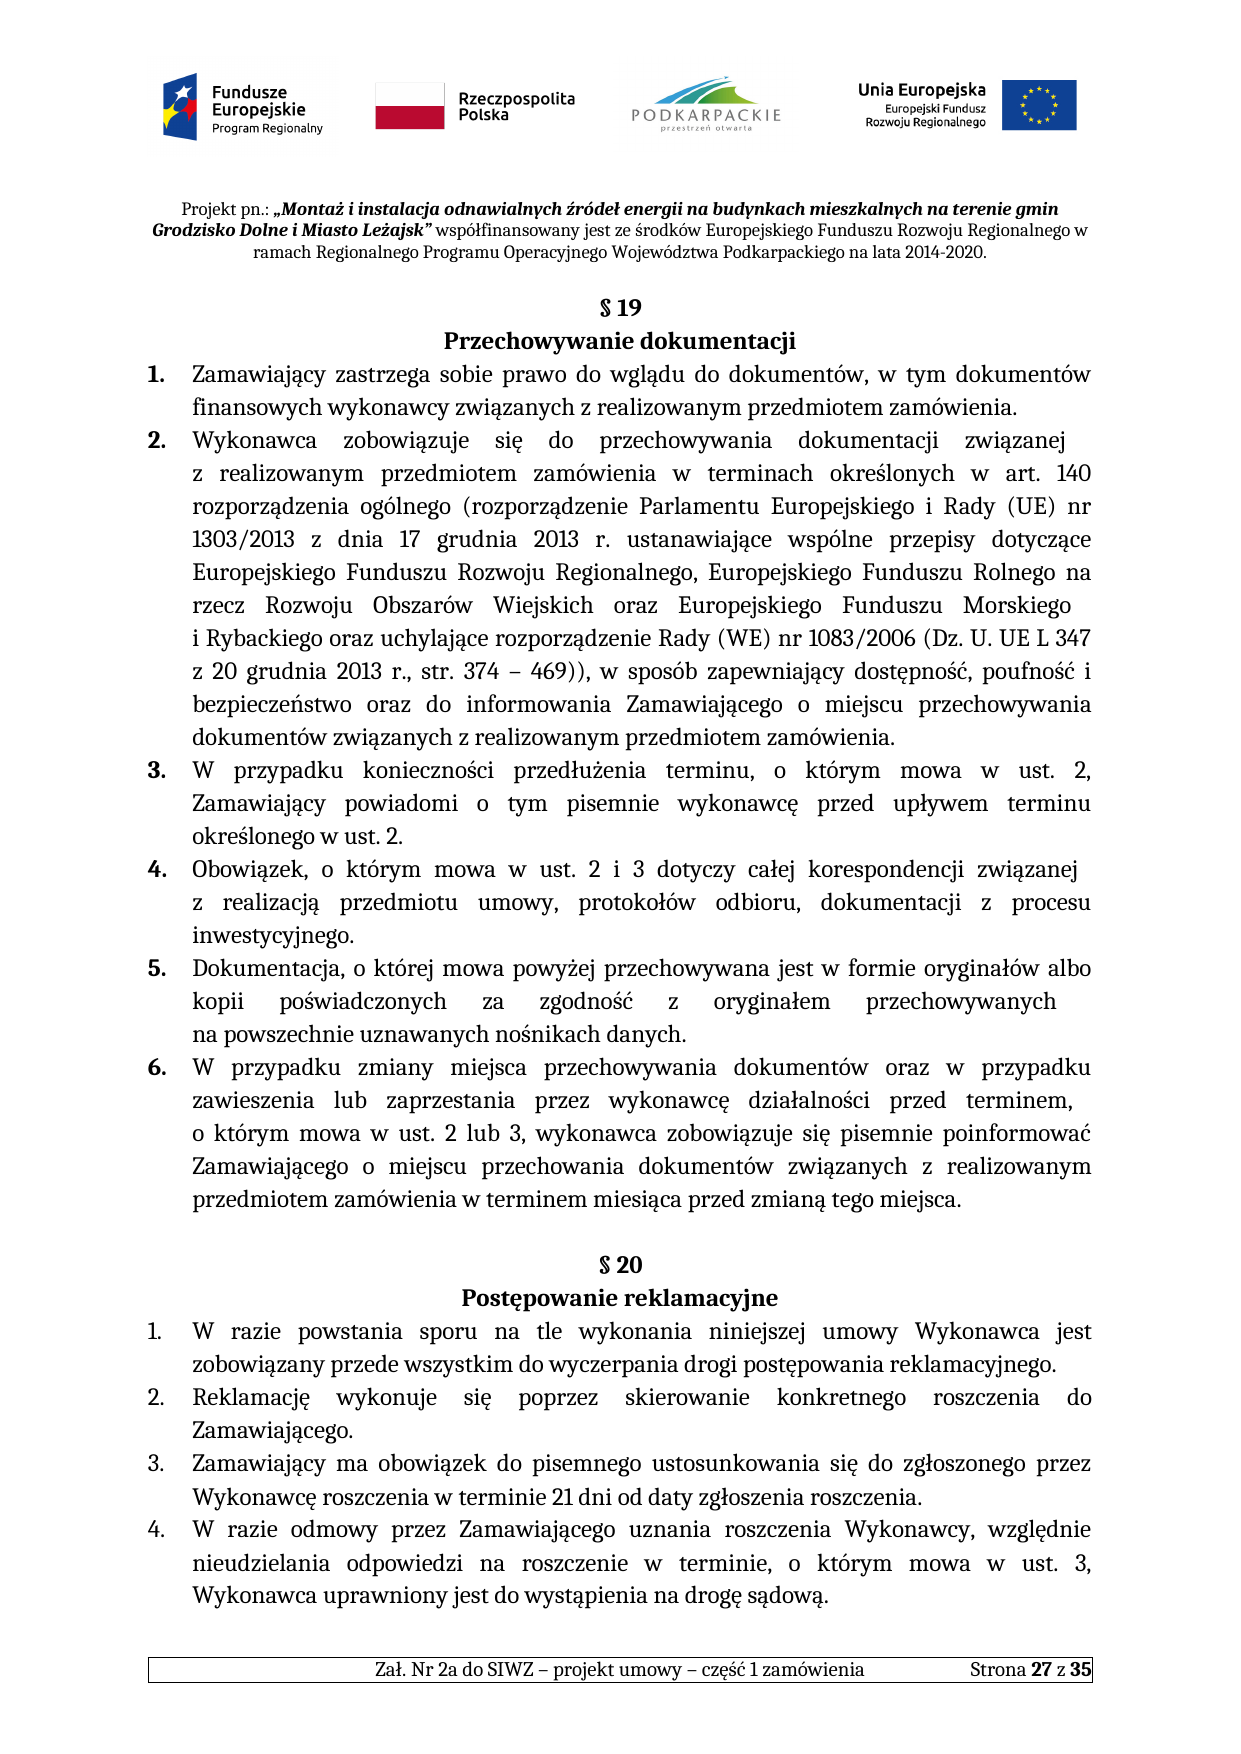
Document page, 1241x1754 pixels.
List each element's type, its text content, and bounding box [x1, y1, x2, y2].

text § 20 [148, 1251, 1093, 1280]
list Wykonawca zobowiązuje się do przechowywania dokumentacji związanej z realizowanym przedmiotem zamówienia w terminach określonych w art. 140 rozporządzenia ogólnego (rozporządzenie Parlamentu Europejskiego i Rady (UE) nr 1303/2013 z dnia 17 grudnia 2013 r. ustanawiające wspólne przepisy dotyczące Europejskiego Funduszu Rozwoju Regionalnego, Europejskiego Funduszu Rolnego na rzecz Rozwoju Obszarów Wiejskich oraz Europejskiego Funduszu Morskiego i Rybackiego oraz uchylające rozporządzenie Rady (WE) nr 1083/2006 (Dz. U. UE L 347 z 20 grudnia 2013 r., str. 374 – 469)), w sposób zapewniający dostępność, poufność i bezpieczeństwo oraz do informowania Zamawiającego o miejscu przechowywania dokumentów związanych z realizowanym przedmiotem zamówienia. [148, 426, 1093, 752]
picture [147, 56, 339, 157]
list W razie powstania sporu na tle wykonania niniejszej umowy Wykonawca jest zobowiązany przede wszystkim do wyczerpania drogi postępowania reklamacyjnego. [148, 1317, 1093, 1379]
text Postępowanie reklamacyjne [148, 1284, 1093, 1313]
list Obowiązek, o którym mowa w ust. 2 i 3 dotyczy całej korespondencji związanej z realizacją przedmiotu umowy, protokołów odbioru, dokumentacji z procesu inwestycyjnego. [148, 855, 1093, 950]
picture [360, 67, 590, 145]
text Przechowywanie dokumentacji [148, 327, 1093, 355]
list W przypadku konieczności przedłużenia terminu, o którym mowa w ust. 2, Zamawiający powiadomi o tym pisemnie wykonawcę przed upływem terminu określonego w ust. 2. [148, 756, 1093, 851]
list Reklamację wykonuje się poprzez skierowanie konkretnego roszczenia do Zamawiającego. [148, 1383, 1093, 1445]
list W przypadku zmiany miejsca przechowywania dokumentów oraz w przypadku zawieszenia lub zaprzestania przez wykonawcę działalności przed terminem, o którym mowa w ust. 2 lub 3, wykonawca zobowiązuje się pisemnie poinformować Zamawiającego o miejscu przechowania dokumentów związanych z realizowanym przedmiotem zamówienia w terminem miesiąca przed zmianą tego miejsca. [148, 1053, 1093, 1214]
text § 19 [148, 294, 1093, 322]
list Zamawiający ma obowiązek do pisemnego ustosunkowania się do zgłoszonego przez Wykonawcę roszczenia w terminie 21 dni od daty zgłoszenia roszczenia. [148, 1449, 1093, 1511]
list W razie odmowy przez Zamawiającego uznania roszczenia Wykonawcy, względnie nieudzielania odpowiedzi na roszczenie w terminie, o którym mowa w ust. 3, Wykonawca uprawniony jest do wystąpienia na drogę sądową. [148, 1515, 1093, 1610]
list Dokumentacja, o której mowa powyżej przechowywana jest w formie oryginałów albo kopii poświadczonych za zgodność z oryginałem przechowywanych na powszechnie uznawanych nośnikach danych. [148, 954, 1093, 1049]
list Zamawiający zastrzega sobie prawo do wglądu do dokumentów, w tym dokumentów finansowych wykonawcy związanych z realizowanym przedmiotem zamówienia. [148, 360, 1093, 421]
picture [612, 56, 800, 152]
picture [842, 62, 1094, 147]
